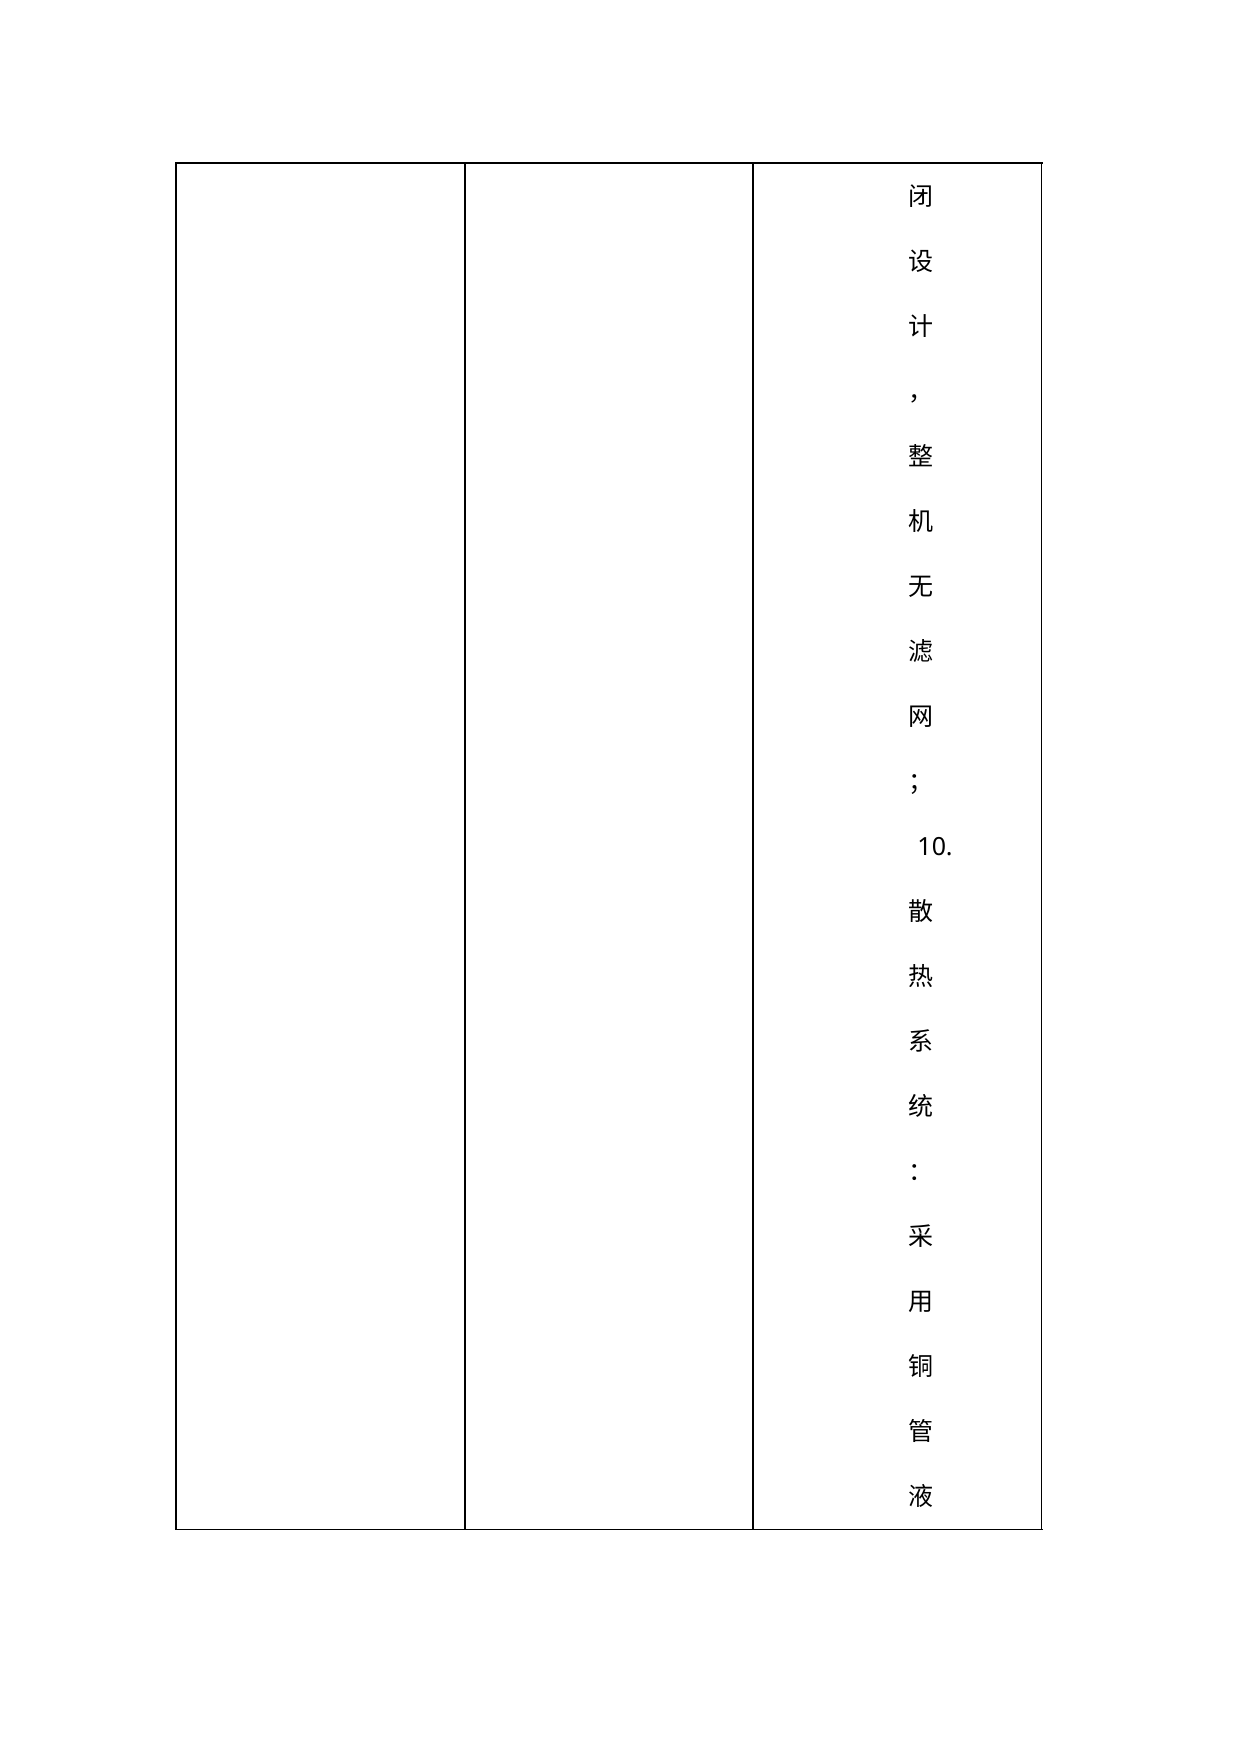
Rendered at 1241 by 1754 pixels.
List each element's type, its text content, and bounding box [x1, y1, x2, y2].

table_cell [466, 164, 752, 1528]
table_cell 1 [177, 164, 464, 1528]
table_cell [754, 164, 1041, 1528]
